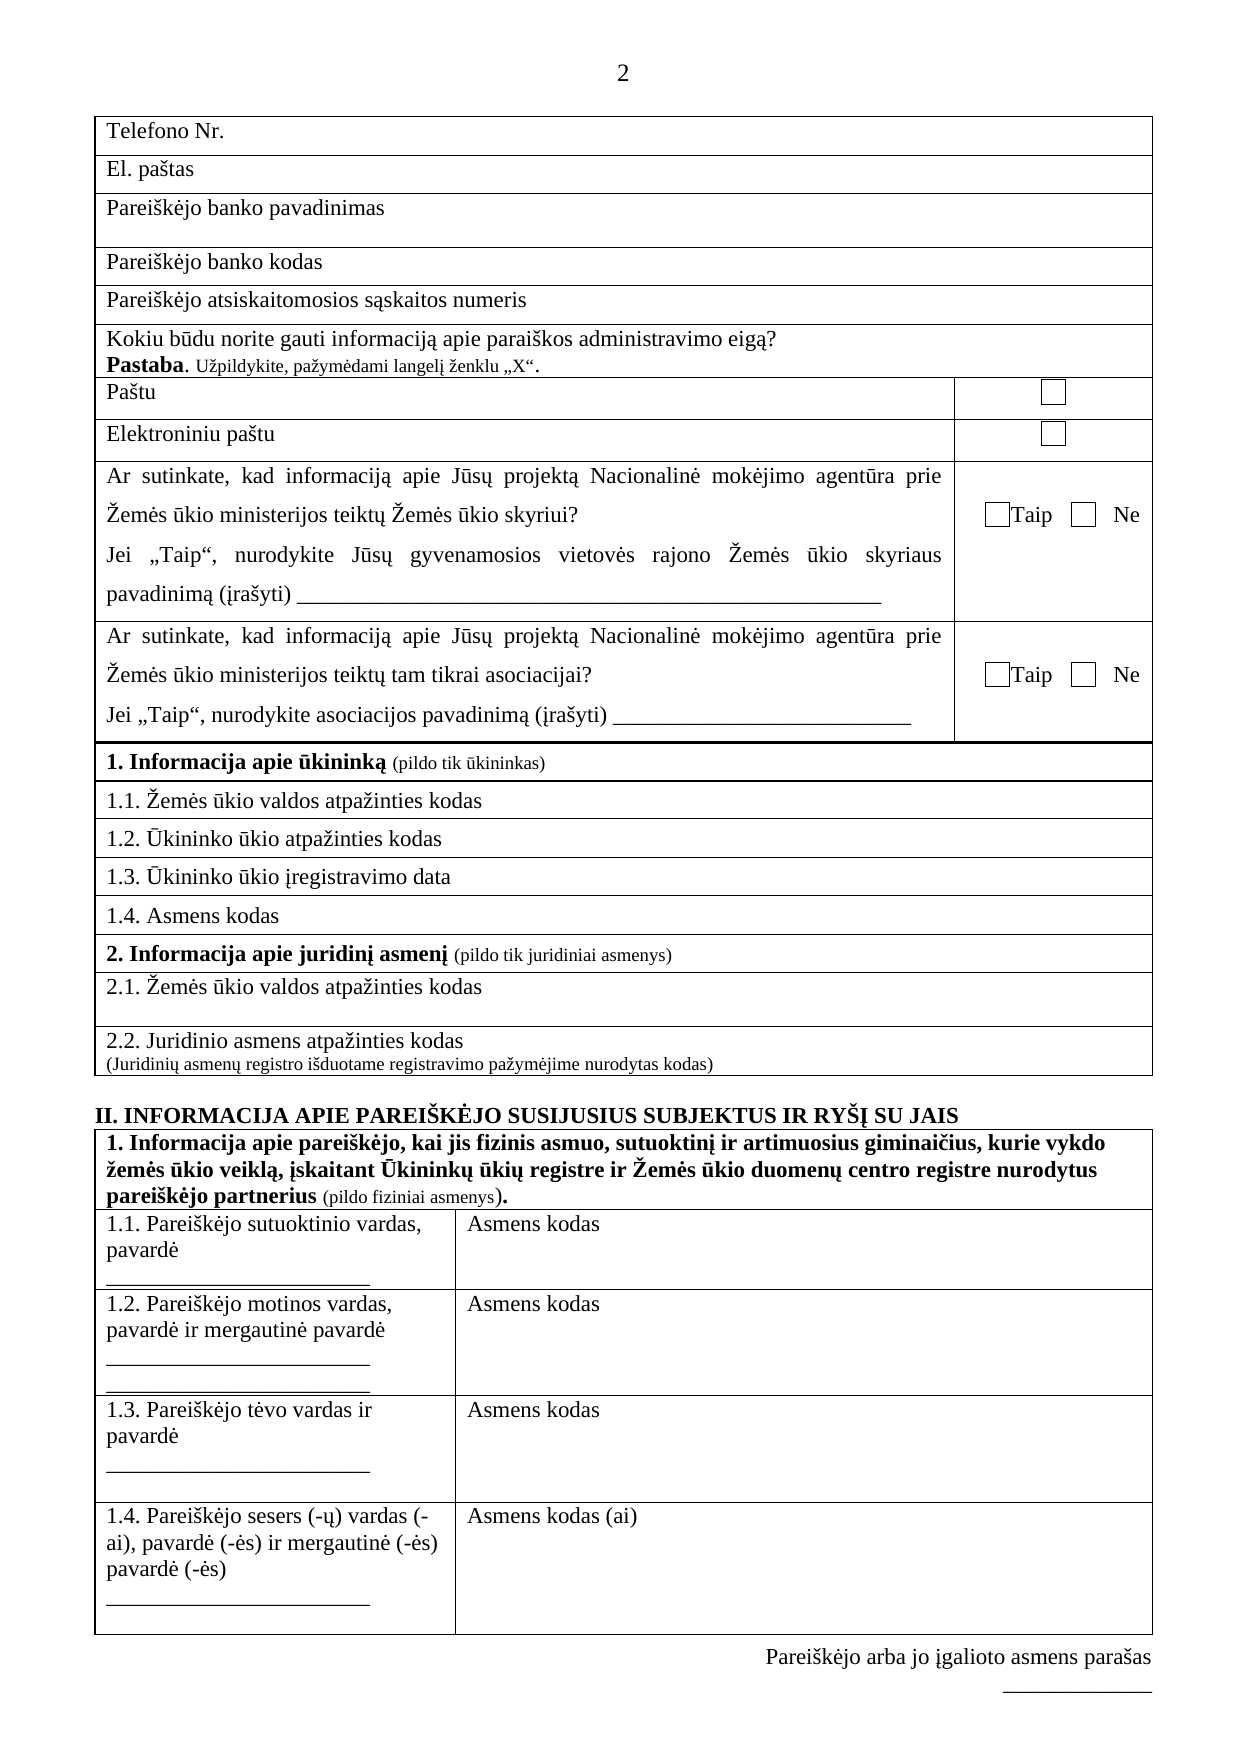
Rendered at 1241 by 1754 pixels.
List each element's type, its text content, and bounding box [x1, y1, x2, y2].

table_cell Kokiu būdu norite gauti informaciją apie paraiškos administravimo eigą? Pastaba. Užpildykite, pažymėdami langelį ženklu „X“. [96, 325, 1152, 377]
table_cell 1.4. Asmens kodas [96, 896, 1152, 933]
table_cell 1.3. Ūkininko ūkio įregistravimo data [96, 858, 1152, 895]
table_cell [955, 378, 1152, 419]
table_cell Asmens kodas [456, 1210, 1152, 1289]
table_cell Taip Ne [955, 462, 1152, 621]
table_cell 2.2. Juridinio asmens atpažinties kodas (Juridinių asmenų registro išduotame registravimo pažymėjime nurodytas kodas) [96, 1027, 1152, 1075]
table_cell 1. Informacija apie ūkininką (pildo tik ūkininkas) [96, 744, 1152, 780]
table_cell Pareiškėjo banko kodas [96, 248, 1152, 285]
table_cell [955, 420, 1152, 461]
table_cell Asmens kodas [456, 1396, 1152, 1502]
table_cell Ar sutinkate, kad informaciją apie Jūsų projektą Nacionalinė mokėjimo agentūra prie Žemės ūkio ministerijos teiktų Žemės ūkio skyriui? Jei „Taip“, nurodykite Jūsų gyvenamosios vietovės rajono Žemės ūkio skyriaus pavadinimą (įrašyti) ___________________________________________________ [96, 462, 954, 621]
table_cell 1.3. Pareiškėjo tėvo vardas ir pavardė _______________________ [96, 1396, 455, 1502]
table_cell Telefono Nr. [96, 117, 1152, 154]
table_cell 1.2. Ūkininko ūkio atpažinties kodas [96, 819, 1152, 857]
table_cell 1.1. Žemės ūkio valdos atpažinties kodas [96, 782, 1152, 818]
table_cell Asmens kodas (ai) [456, 1503, 1152, 1634]
table_cell Pareiškėjo atsiskaitomosios sąskaitos numeris [96, 286, 1152, 323]
table_cell 1.2. Pareiškėjo motinos vardas, pavardė ir mergautinė pavardė _______________________ _______________________ [96, 1290, 455, 1395]
table_cell El. paštas [96, 156, 1152, 193]
table_header 1. Informacija apie pareiškėjo, kai jis fizinis asmuo, sutuoktinį ir artimuosius giminaičius, kurie vykdo žemės ūkio veiklą, įskaitant Ūkininkų ūkių registre ir Žemės ūkio duomenų centro registre nurodytus pareiškėjo partnerius (pildo fiziniai asmenys). [96, 1130, 1152, 1208]
table_cell Ar sutinkate, kad informaciją apie Jūsų projektą Nacionalinė mokėjimo agentūra prie Žemės ūkio ministerijos teiktų tam tikrai asociacijai? Jei „Taip“, nurodykite asociacijos pavadinimą (įrašyti) __________________________ [96, 622, 954, 741]
table_cell 2. Informacija apie juridinį asmenį (pildo tik juridiniai asmenys) [96, 935, 1152, 972]
table_cell Elektroniniu paštu [96, 420, 954, 461]
table_cell Taip Ne [955, 622, 1152, 741]
table_cell Asmens kodas [456, 1290, 1152, 1395]
table_cell Pareiškėjo banko pavadinimas [96, 194, 1152, 247]
table_cell Paštu [96, 378, 954, 419]
table_cell 1.1. Pareiškėjo sutuoktinio vardas, pavardė _______________________ [96, 1210, 455, 1289]
table_cell 1.4. Pareiškėjo sesers (-ų) vardas (-ai), pavardė (-ės) ir mergautinė (-ės) pavardė (-ės) _______________________ [96, 1503, 455, 1634]
table_cell 2.1. Žemės ūkio valdos atpažinties kodas [96, 973, 1152, 1026]
text II. INFORMACIJA APIE PAREIŠKĖJO SUSIJUSIUS SUBJEKTUS IR RYŠĮ SU JAIS [94, 1102, 1152, 1128]
